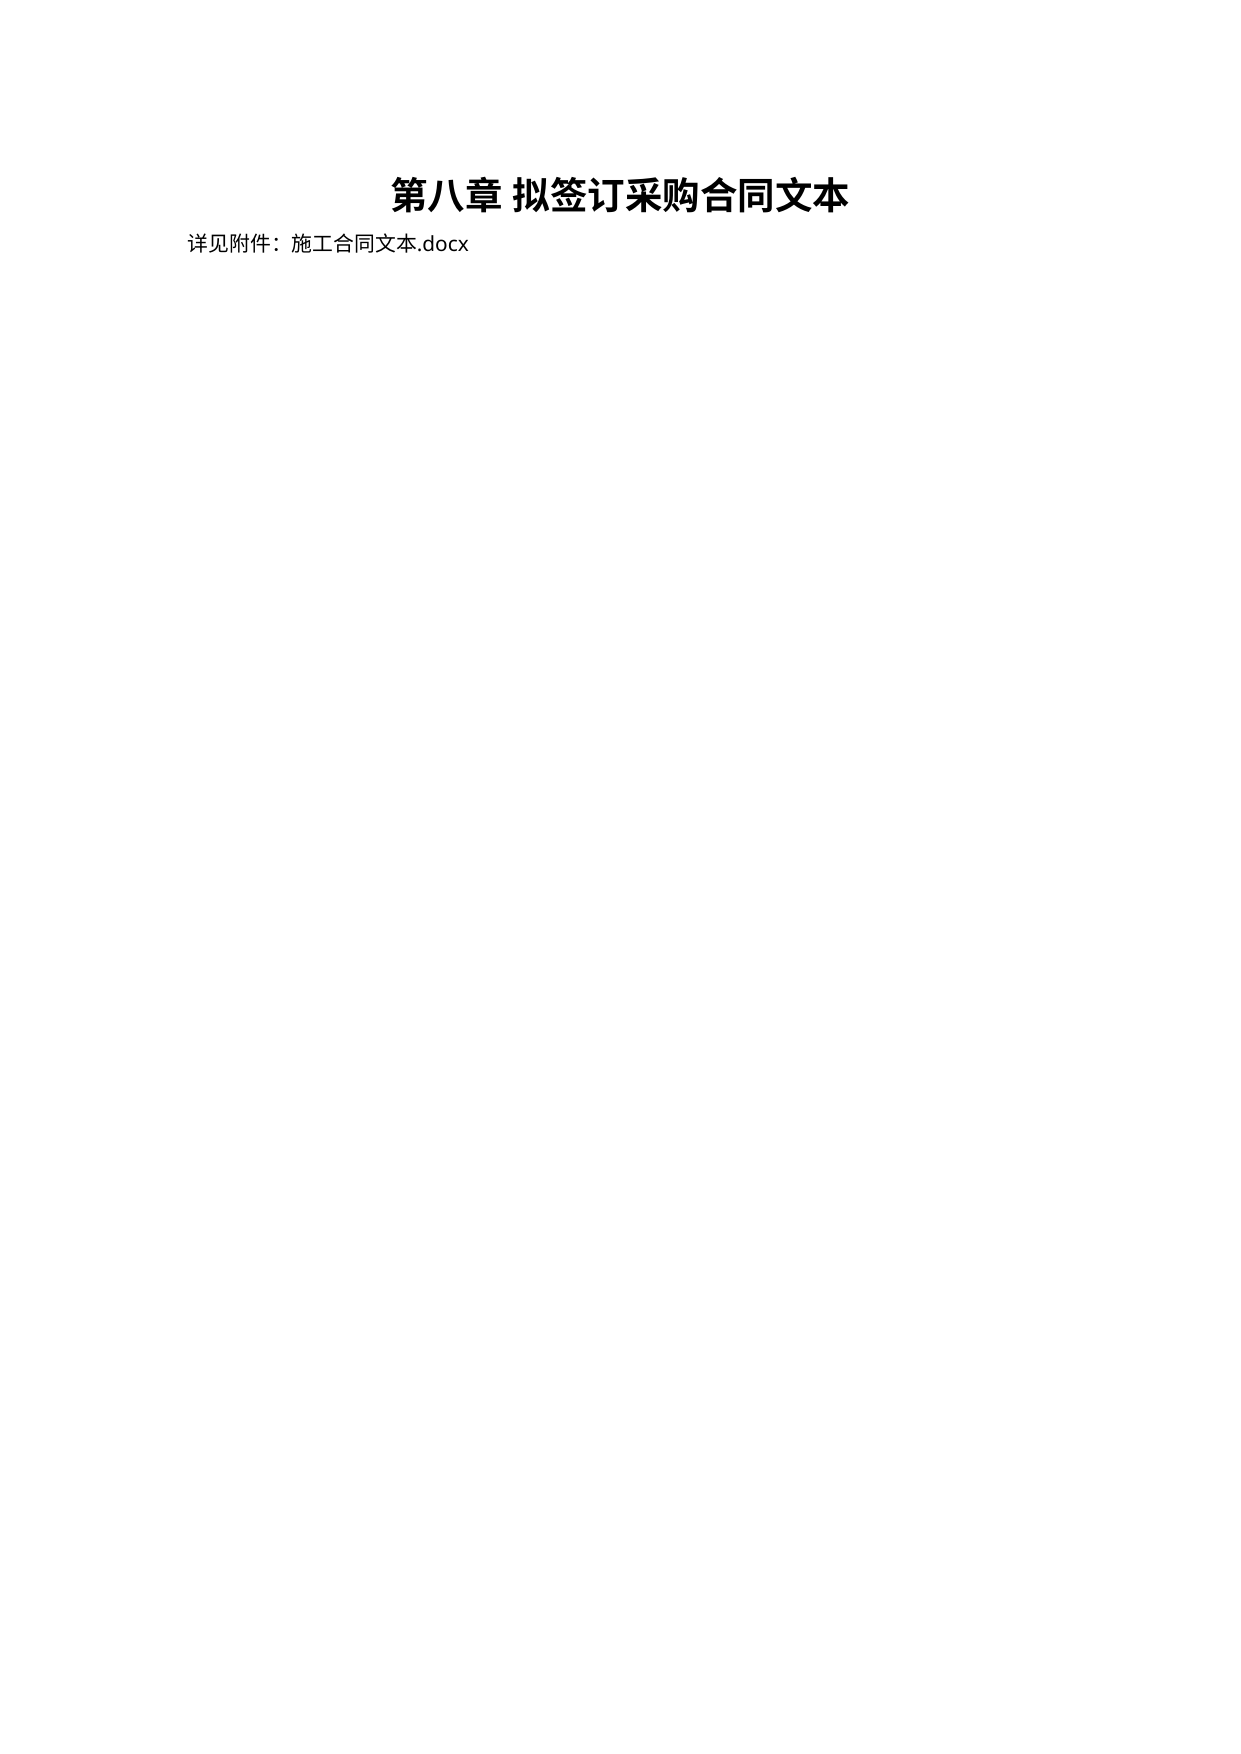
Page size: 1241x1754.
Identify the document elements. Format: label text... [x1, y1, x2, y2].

text 详见附件：施工合同文本.docx [187, 227, 1053, 259]
text 第八章 拟签订采购合同文本 [187, 162, 1053, 227]
